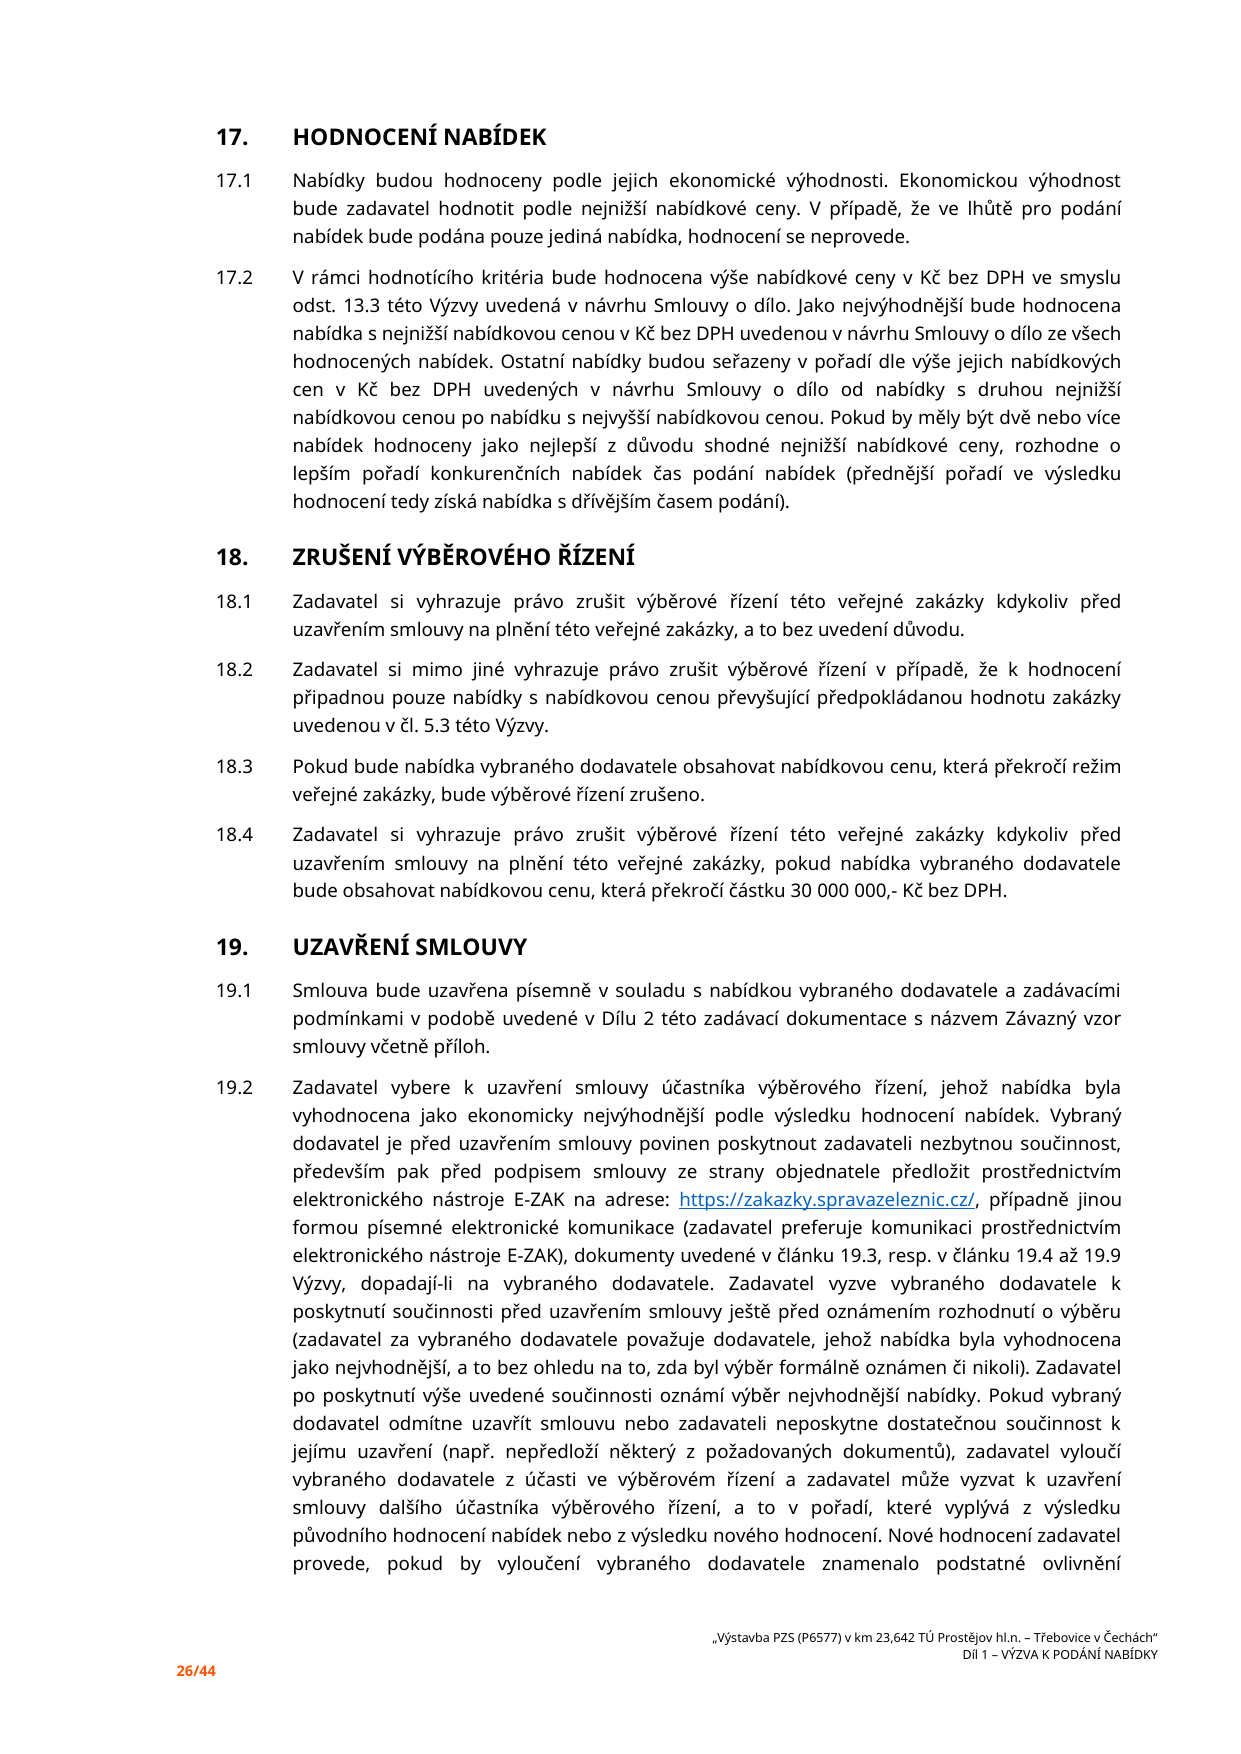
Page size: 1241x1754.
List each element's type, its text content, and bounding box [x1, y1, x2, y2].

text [216, 1074, 1122, 1576]
text Pokud bude nabídka vybraného dodavatele obsahovat nabídkovou cenu, která překročí režim veřejné zakázky, bude výběrové řízení zrušeno. [216, 753, 1122, 807]
text Smlouva bude uzavřena písemně v souladu s nabídkou vybraného dodavatele a zadávacími podmínkami v podobě uvedené v Dílu 2 této zadávací dokumentace s názvem Závazný vzor smlouvy včetně příloh. [216, 978, 1122, 1059]
text UZAVŘENÍ SMLOUVY [216, 931, 1122, 962]
text Nabídky budou hodnoceny podle jejich ekonomické výhodnosti. Ekonomickou výhodnost bude zadavatel hodnotit podle nejnižší nabídkové ceny. V případě, že ve lhůtě pro podání nabídek bude podána pouze jediná nabídka, hodnocení se neprovede. [216, 167, 1122, 249]
text Zadavatel si vyhrazuje právo zrušit výběrové řízení této veřejné zakázky kdykoliv před uzavřením smlouvy na plnění této veřejné zakázky, a to bez uvedení důvodu. [216, 588, 1122, 642]
text V rámci hodnotícího kritéria bude hodnocena výše nabídkové ceny v Kč bez DPH ve smyslu odst. 13.3 této Výzvy uvedená v návrhu Smlouvy o dílo. Jako nejvýhodnější bude hodnocena nabídka s nejnižší nabídkovou cenou v Kč bez DPH uvedenou v návrhu Smlouvy o dílo ze všech hodnocených nabídek. Ostatní nabídky budou seřazeny v pořadí dle výše jejich nabídkových cen v Kč bez DPH uvedených v návrhu Smlouvy o dílo od nabídky s druhou nejnižší nabídkovou cenou po nabídku s nejvyšší nabídkovou cenou. Pokud by měly být dvě nebo více nabídek hodnoceny jako nejlepší z důvodu shodné nejnižší nabídkové ceny, rozhodne o lepším pořadí konkurenčních nabídek čas podání nabídek (přednější pořadí ve výsledku hodnocení tedy získá nabídka s dřívějším časem podání). [216, 264, 1122, 514]
text ZRUŠENÍ VÝBĚROVÉHO ŘÍZENÍ [216, 541, 1122, 572]
text Zadavatel si mimo jiné vyhrazuje právo zrušit výběrové řízení v případě, že k hodnocení připadnou pouze nabídky s nabídkovou cenou převyšující předpokládanou hodnotu zakázky uvedenou v čl. 5.3 této Výzvy. [216, 657, 1122, 738]
text HODNOCENÍ NABÍDEK [216, 121, 1122, 152]
text Zadavatel si vyhrazuje právo zrušit výběrové řízení této veřejné zakázky kdykoliv před uzavřením smlouvy na plnění této veřejné zakázky, pokud nabídka vybraného dodavatele bude obsahovat nabídkovou cenu, která překročí částku 30 000 000,- Kč bez DPH. [216, 822, 1122, 903]
